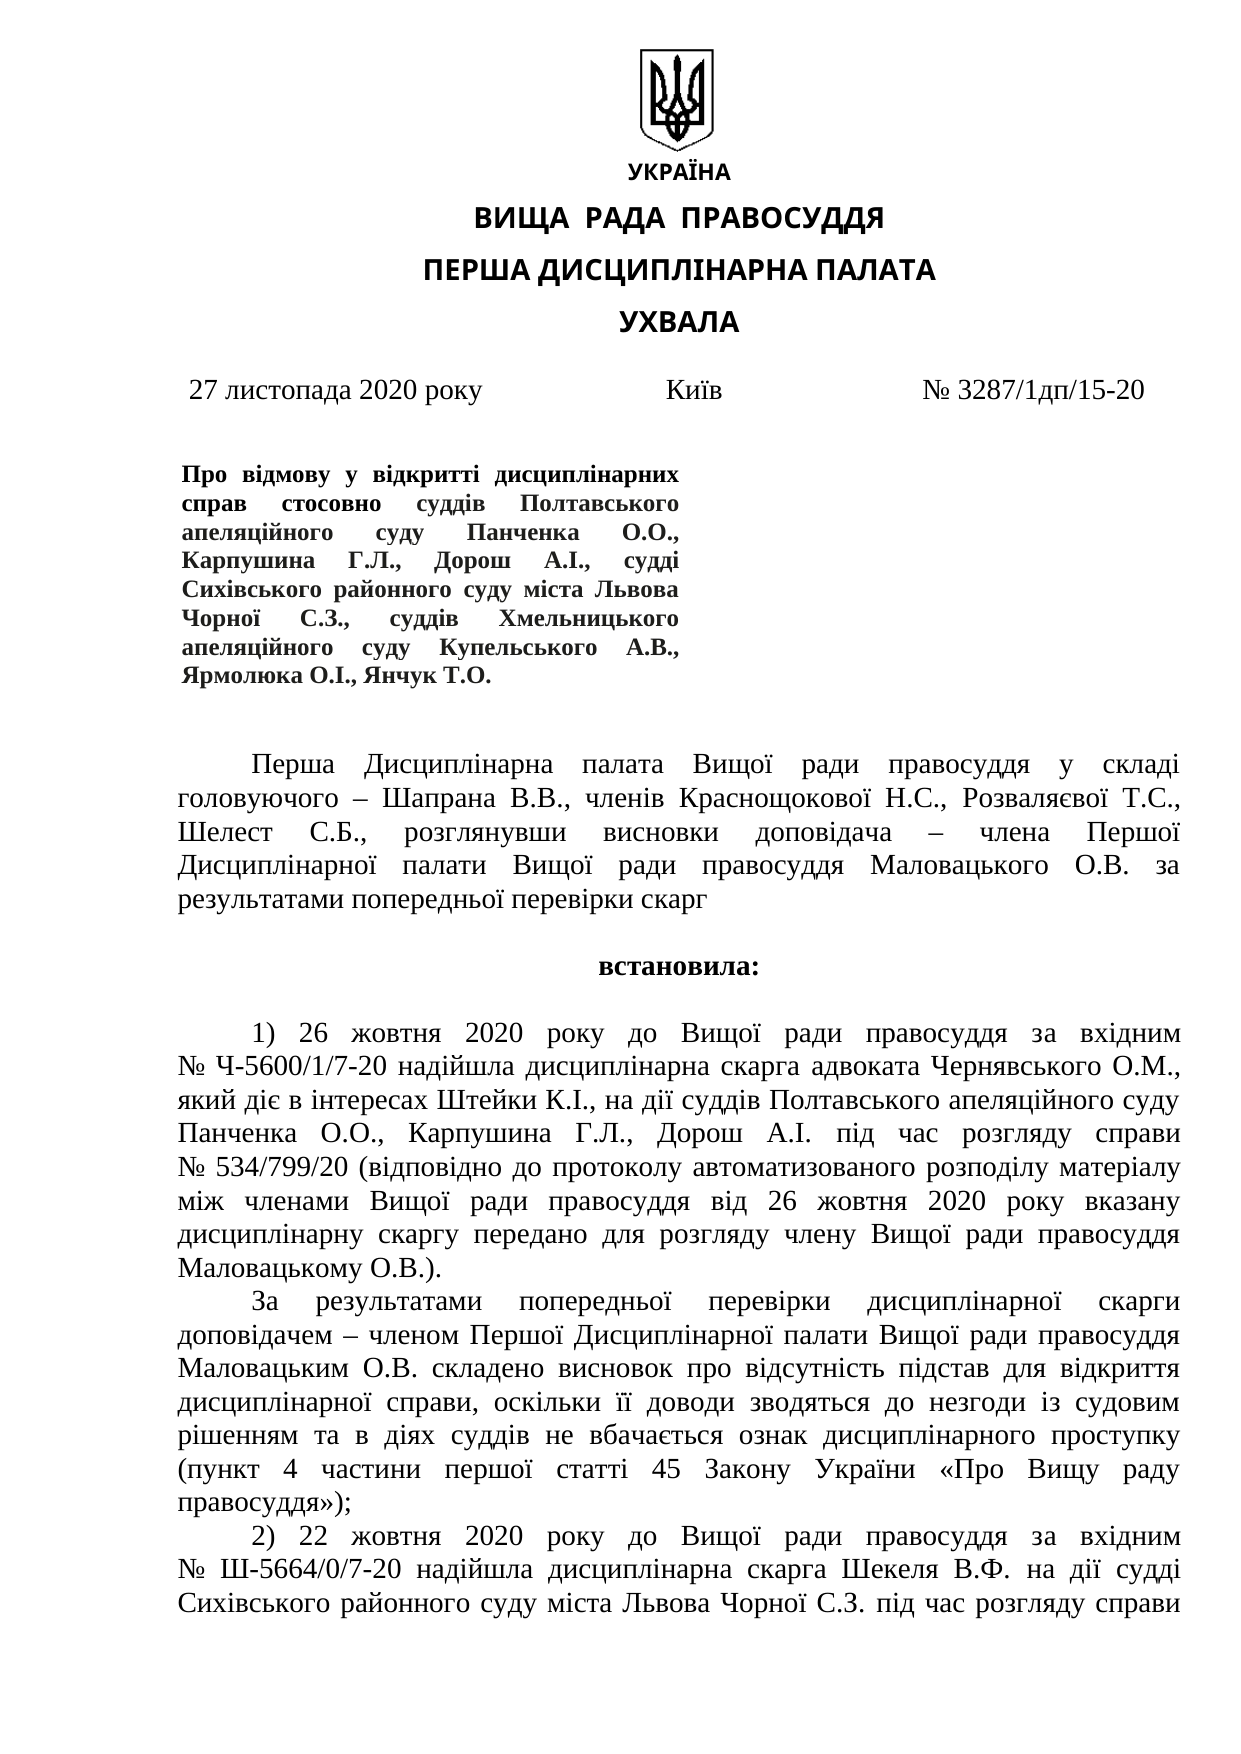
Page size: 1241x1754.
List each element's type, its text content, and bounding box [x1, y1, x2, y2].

text УХВАЛА [177, 302, 1181, 341]
text ВИЩА РАДА ПРАВОСУДДЯ [177, 198, 1181, 237]
table_cell Про відмову у відкритті дисциплінарних справ стосовно суддів Полтавського апеляційного суду Панченка О.О., Карпушина Г.Л., Дорош А.І., судді Сихівського районного суду міста Львова Чорної С.З., суддів Хмельницького апеляційного суду Купельського А.В., Ярмолюка О.І., Янчук Т.О. [177, 430, 691, 747]
text 1) 26 жовтня 2020 року до Вищої ради правосуддя за вхідним № Ч-5600/1/7-20 надійшла дисциплінарна скарга адвоката Чернявського О.М., який діє в інтересах Штейки К.І., на дії суддів Полтавського апеляційного суду Панченка О.О., Карпушина Г.Л., Дорош А.І. під час розгляду справи № 534/799/20 (відповідно до протоколу автоматизованого розподілу матеріалу між членами Вищої ради правосуддя від 26 жовтня 2020 року вказану дисциплінарну скаргу передано для розгляду члену Вищої ради правосуддя Маловацькому О.В.). [177, 1015, 1181, 1283]
table_header 27 листопада 2020 року [177, 372, 500, 430]
picture [637, 46, 721, 153]
text ПЕРША ДИСЦИПЛІНАРНА ПАЛАТА [177, 250, 1181, 289]
text Перша Дисциплінарна палата Вищої ради правосуддя у складі головуючого – Шапрана В.В., членів Краснощокової Н.С., Розваляєвої Т.С., Шелест С.Б., розглянувши висновки доповідача – члена Першої Дисциплінарної палати Вищої ради правосуддя Маловацького О.В. за результатами попередньої перевірки скарг [177, 747, 1181, 914]
table_header Київ [500, 372, 844, 430]
text УКРАЇНА [177, 156, 1181, 187]
text встановила: [177, 948, 1181, 981]
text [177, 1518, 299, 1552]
text За результатами попередньої перевірки дисциплінарної скарги доповідачем – членом Першої Дисциплінарної палати Вищої ради правосуддя Маловацьким О.В. складено висновок про відсутність підстав для відкриття дисциплінарної справи, оскільки її доводи зводяться до незгоди із судовим рішенням та в діях суддів не вбачається ознак дисциплінарного проступку (пункт 4 частини першої статті 45 Закону України «Про Вищу раду правосуддя»); [177, 1283, 1181, 1518]
table_header № 3287/1дп/15-20 [845, 372, 1222, 430]
